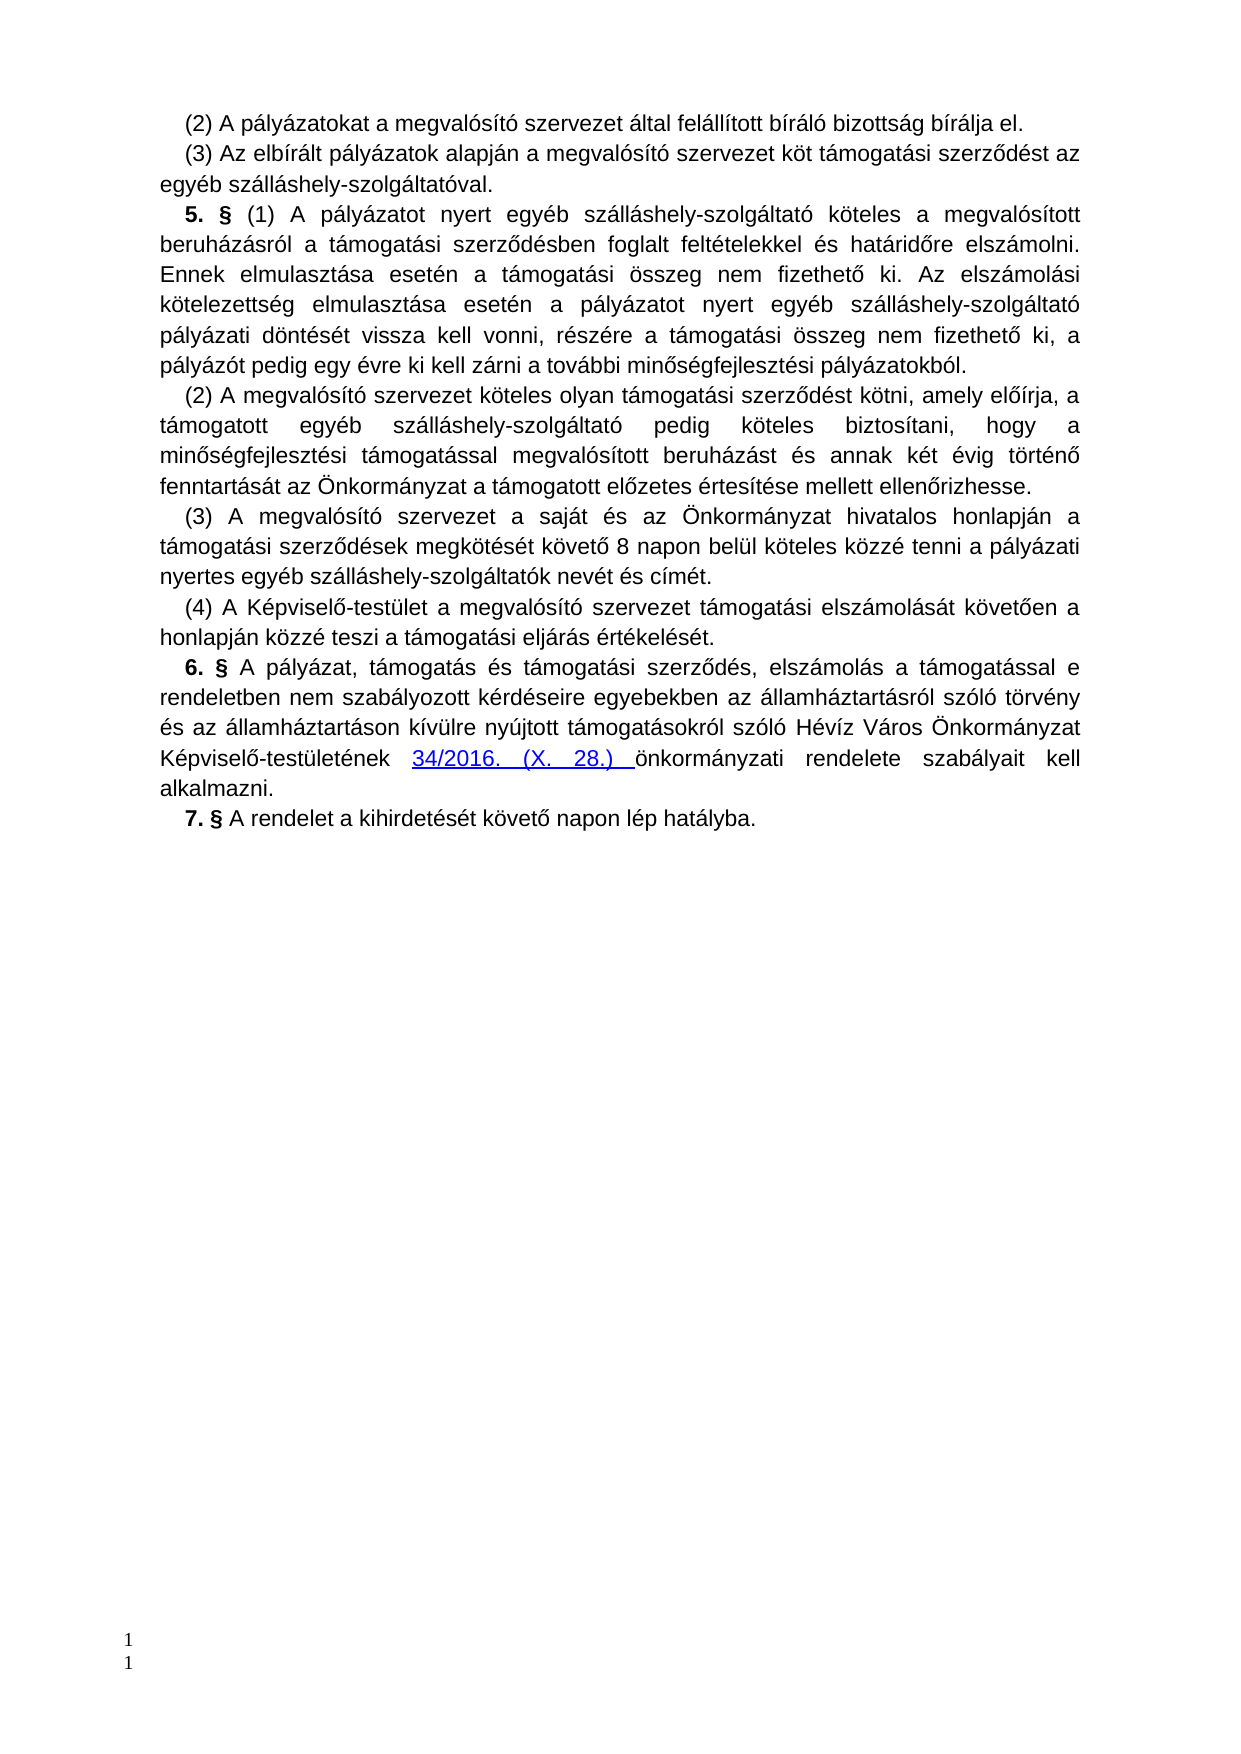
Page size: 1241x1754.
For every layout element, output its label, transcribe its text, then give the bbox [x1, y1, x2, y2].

text (2) A megvalósító szervezet köteles olyan támogatási szerződést kötni, amely előírja, a támogatott egyéb szálláshely-szolgáltató pedig köteles biztosítani, hogy a minőségfejlesztési támogatással megvalósított beruházást és annak két évig történő fenntartását az Önkormányzat a támogatott előzetes értesítése mellett ellenőrizhesse. [159, 382, 1081, 499]
text (4) A Képviselő-testület a megvalósító szervezet támogatási elszámolását követően a honlapján közzé teszi a támogatási eljárás értékelését. [159, 593, 1081, 650]
text 7. § A rendelet a kihirdetését követő napon lép hatályba. [159, 805, 1081, 831]
text (2) A pályázatokat a megvalósító szervezet által felállított bíráló bizottság bírálja el. [159, 110, 1081, 136]
text 6. § A pályázat, támogatás és támogatási szerződés, elszámolás a támogatással e rendeletben nem szabályozott kérdéseire egyebekben az államháztartásról szóló törvény és az államháztartáson kívülre nyújtott támogatásokról szóló Hévíz Város Önkormányzat Képviselő-testületének 34/2016. (X. 28.) önkormányzati rendelete szabályait kell alkalmazni. [159, 654, 1081, 801]
text 5. § (1) A pályázatot nyert egyéb szálláshely-szolgáltató köteles a megvalósított beruházásról a támogatási szerződésben foglalt feltételekkel és határidőre elszámolni. Ennek elmulasztása esetén a támogatási összeg nem fizethető ki. Az elszámolási kötelezettség elmulasztása esetén a pályázatot nyert egyéb szálláshely-szolgáltató pályázati döntését vissza kell vonni, részére a támogatási összeg nem fizethető ki, a pályázót pedig egy évre ki kell zárni a további minőségfejlesztési pályázatokból. [159, 201, 1081, 378]
text (3) A megvalósító szervezet a saját és az Önkormányzat hivatalos honlapján a támogatási szerződések megkötését követő 8 napon belül köteles közzé tenni a pályázati nyertes egyéb szálláshely-szolgáltatók nevét és címét. [159, 503, 1081, 589]
text (3) Az elbírált pályázatok alapján a megvalósító szervezet köt támogatási szerződést az egyéb szálláshely-szolgáltatóval. [159, 140, 1081, 197]
